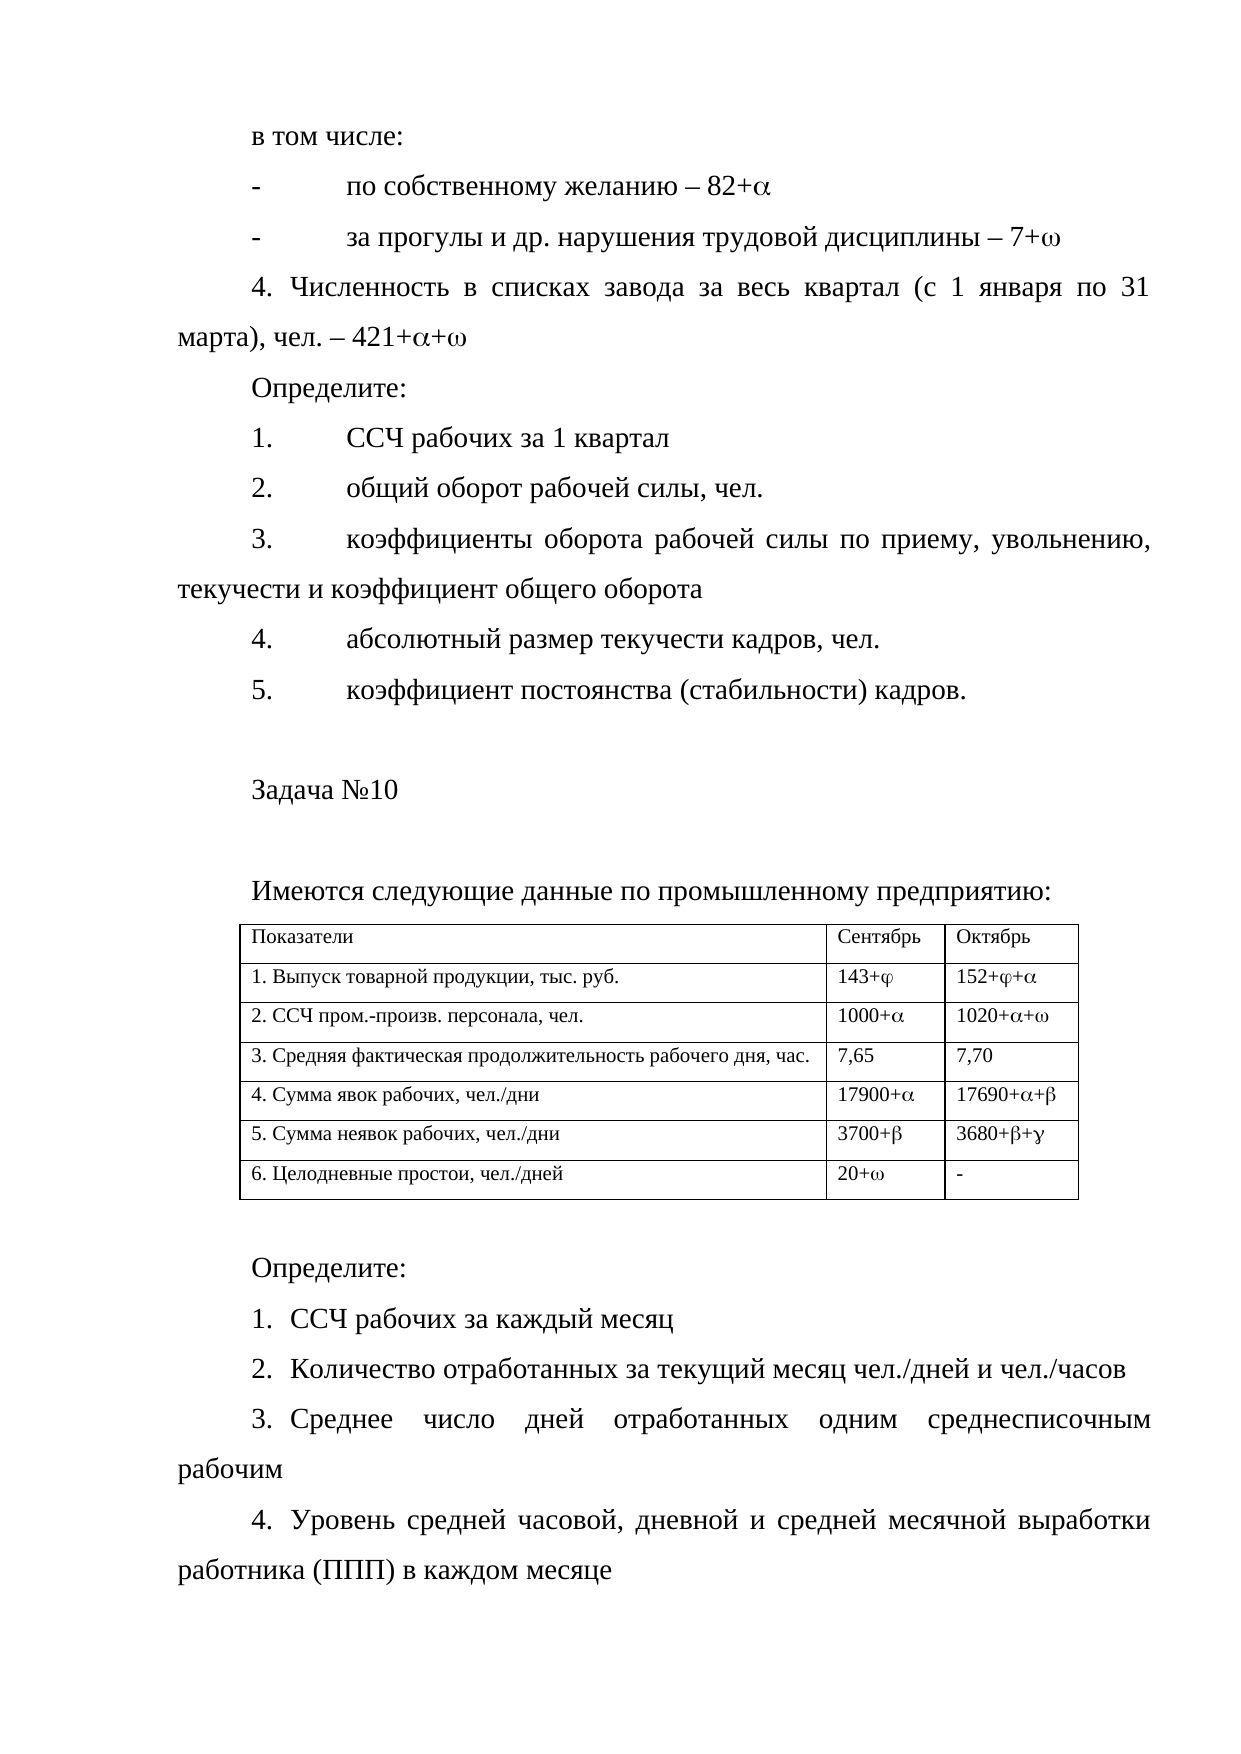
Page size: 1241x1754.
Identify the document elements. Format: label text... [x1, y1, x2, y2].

table_cell 7,65 [827, 1043, 944, 1081]
table_cell 1000+ [827, 1003, 944, 1042]
table_cell 1. Выпуск товарной продукции, тыс. руб. [241, 964, 826, 1002]
subtitle Задача №10 [177, 772, 1152, 806]
list по собственному желанию – 82+ [177, 168, 1152, 202]
text Имеются следующие данные по промышленному предприятию: [177, 873, 1152, 907]
table_cell 1020++ [946, 1003, 1078, 1042]
table_header Показатели [241, 925, 826, 963]
table_cell 17690++ [946, 1082, 1078, 1120]
list Численность в списках завода за весь квартал (с 1 января по 31 марта), чел. – 421++ [177, 269, 1152, 353]
list коэффициент постоянства (стабильности) кадров. [177, 672, 1152, 705]
table_cell 143+ [827, 964, 944, 1002]
list Уровень средней часовой, дневной и средней месячной выработки работника (ППП) в каждом месяце [177, 1502, 1152, 1586]
table_header Сентябрь [827, 925, 944, 963]
list ССЧ рабочих за каждый месяц [177, 1301, 1152, 1334]
table_cell 4. Сумма явок рабочих, чел./дни [241, 1082, 826, 1120]
table_cell 5. Сумма неявок рабочих, чел./дни [241, 1121, 826, 1160]
text Определите: [177, 1250, 1152, 1284]
text Определите: [177, 370, 1152, 403]
list общий оборот рабочей силы, чел. [177, 471, 1152, 504]
list Количество отработанных за текущий месяц чел./дней и чел./часов [177, 1351, 1152, 1384]
table_cell 3680++ [946, 1121, 1078, 1160]
table_cell 17900+ [827, 1082, 944, 1120]
table_cell 3. Средняя фактическая продолжительность рабочего дня, час. [241, 1043, 826, 1081]
list Среднее число дней отработанных одним среднесписочным рабочим [177, 1401, 1152, 1485]
table_cell 152++ [946, 964, 1078, 1002]
list абсолютный размер текучести кадров, чел. [177, 622, 1152, 655]
table_cell 2. ССЧ пром.-произв. персонала, чел. [241, 1003, 826, 1042]
table_cell - [946, 1161, 1078, 1199]
table_cell 3700+ [827, 1121, 944, 1160]
text в том числе: [177, 118, 1152, 152]
table_cell 6. Целодневные простои, чел./дней [241, 1161, 826, 1199]
list коэффициенты оборота рабочей силы по приему, увольнению, текучести и коэффициент общего оборота [177, 521, 1152, 605]
table_header Октябрь [946, 925, 1078, 963]
list ССЧ рабочих за 1 квартал [177, 420, 1152, 454]
table_cell 7,70 [946, 1043, 1078, 1081]
list за прогулы и др. нарушения трудовой дисциплины – 7+ [177, 219, 1152, 252]
table_cell 20+ [827, 1161, 944, 1199]
